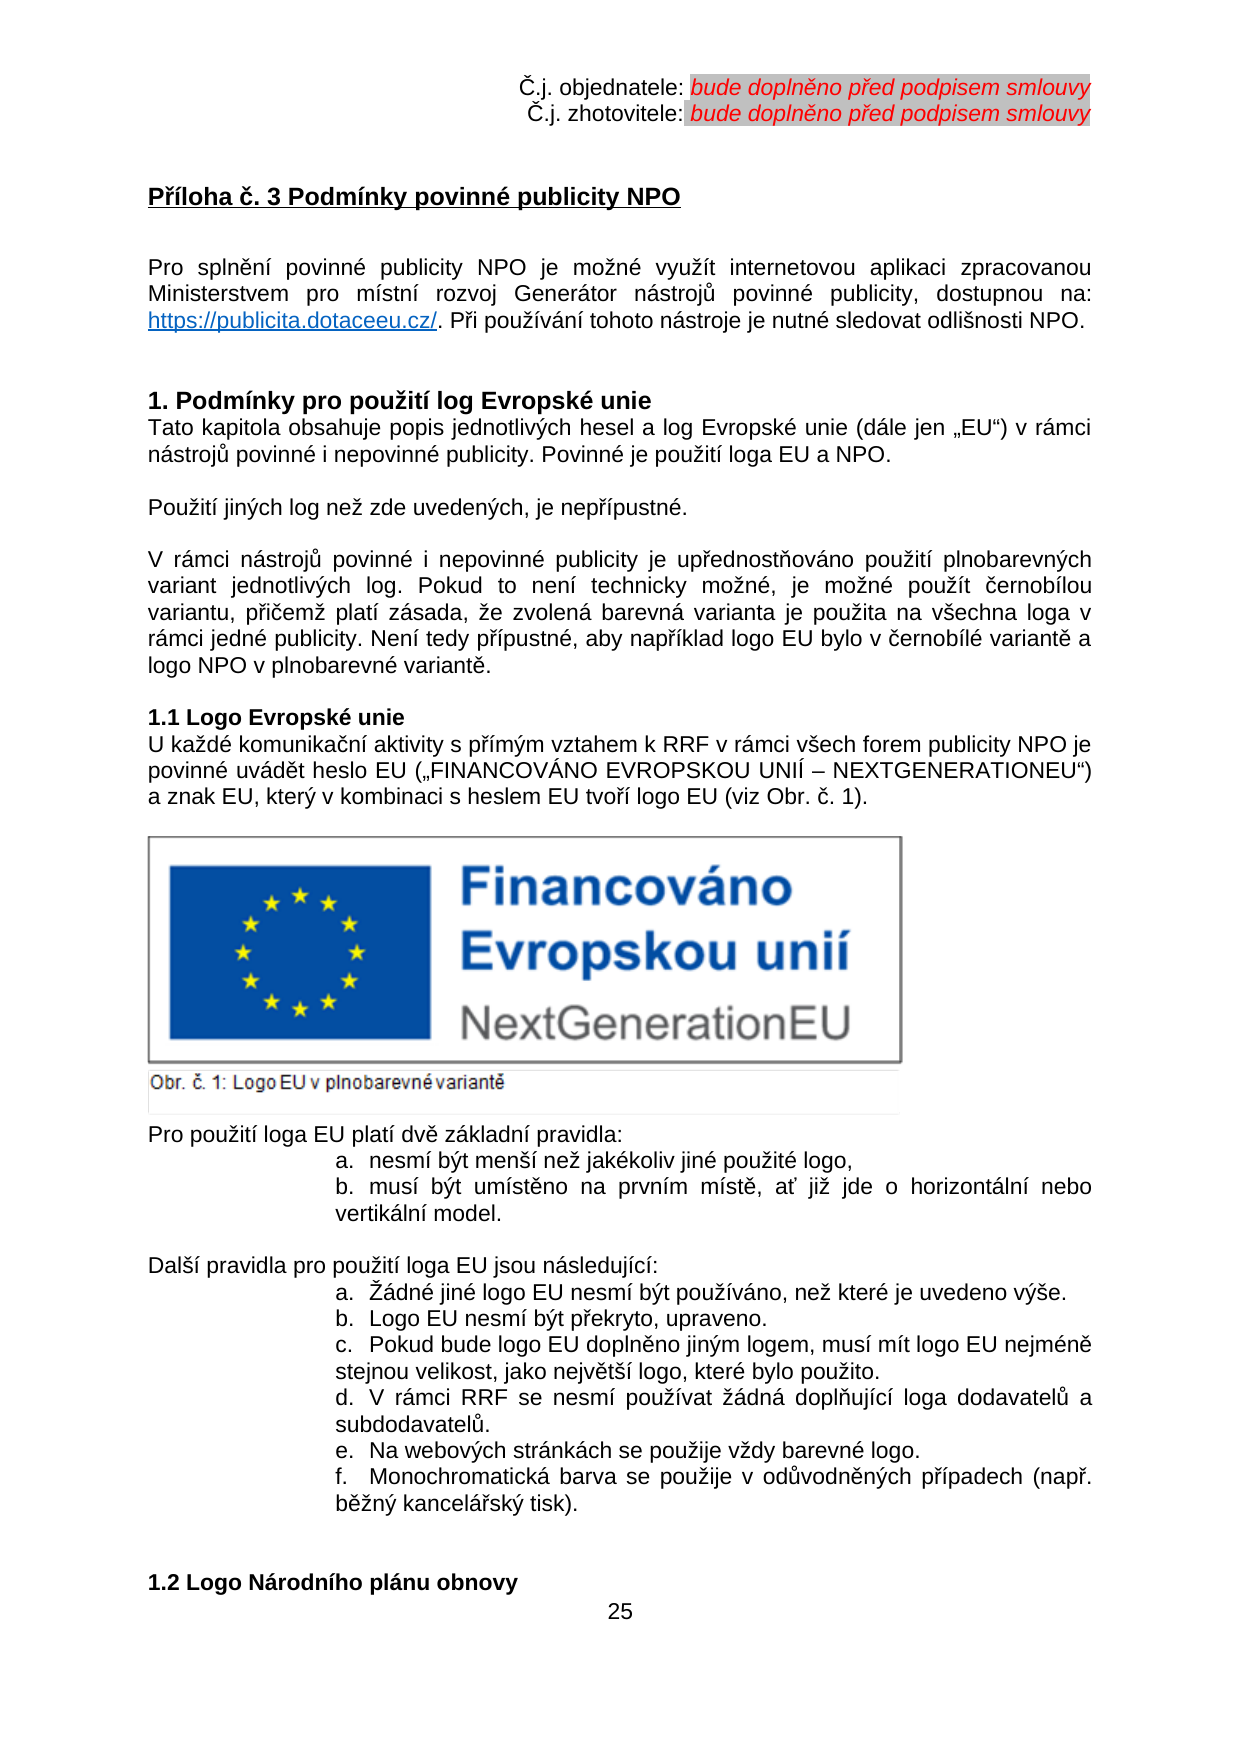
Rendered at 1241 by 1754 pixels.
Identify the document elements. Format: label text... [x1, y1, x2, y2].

text U každé komunikační aktivity s přímým vztahem k RRF v rámci všech forem publicity NPO je povinné uvádět heslo EU („FINANCOVÁNO EVROPSKOU UNIÍ – NEXTGENERATIONEU“) a znak EU, který v kombinaci s heslem EU tvoří logo EU (viz Obr. č. 1). [148, 731, 1093, 810]
text Pro splnění povinné publicity NPO je možné využít internetovou aplikaci zpracovanou Ministerstvem pro místní rozvoj Generátor nástrojů povinné publicity, dostupnou na: https://publicita.dotaceeu.cz/. Při používání tohoto nástroje je nutné sledovat odlišnosti NPO. [148, 254, 1093, 333]
list nesmí být menší než jakékoliv jiné použité logo, [335, 1147, 1093, 1173]
text Tato kapitola obsahuje popis jednotlivých hesel a log Evropské unie (dále jen „EU“) v rámci nástrojů povinné i nepovinné publicity. Povinné je použití loga EU a NPO. [148, 414, 1093, 467]
text Příloha č. 3 Podmínky povinné publicity NPO [148, 182, 1093, 211]
list Monochromatická barva se použije v odůvodněných případech (např. běžný kancelářský tisk). [335, 1463, 1093, 1516]
list V rámci RRF se nesmí používat žádná doplňující loga dodavatelů a subdodavatelů. [335, 1384, 1093, 1437]
list Žádné jiné logo EU nesmí být používáno, než které je uvedeno výše. [335, 1279, 1093, 1305]
list Logo EU nesmí být překryto, upraveno. [335, 1305, 1093, 1331]
text Použití jiných log než zde uvedených, je nepřípustné. [148, 493, 1093, 520]
text 1.1 Logo Evropské unie [148, 704, 1093, 731]
text Další pravidla pro použití loga EU jsou následující: [148, 1252, 1093, 1279]
list Pokud bude logo EU doplněno jiným logem, musí mít logo EU nejméně stejnou velikost, jako největší logo, které bylo použito. [335, 1331, 1093, 1384]
text 1.2 Logo Národního plánu obnovy [148, 1569, 1093, 1595]
text 1. Podmínky pro použití log Evropské unie [148, 386, 1093, 414]
picture [147, 836, 906, 1116]
list Na webových stránkách se použije vždy barevné logo. [335, 1437, 1093, 1463]
text Pro použití loga EU platí dvě základní pravidla: [148, 1121, 1093, 1147]
text V rámci nástrojů povinné i nepovinné publicity je upřednostňováno použití plnobarevných variant jednotlivých log. Pokud to není technicky možné, je možné použít černobílou variantu, přičemž platí zásada, že zvolená barevná varianta je použita na všechna loga v rámci jedné publicity. Není tedy přípustné, aby například logo EU bylo v černobílé variantě a logo NPO v plnobarevné variantě. [148, 546, 1093, 678]
list musí být umístěno na prvním místě, ať již jde o horizontální nebo vertikální model. [335, 1173, 1093, 1226]
